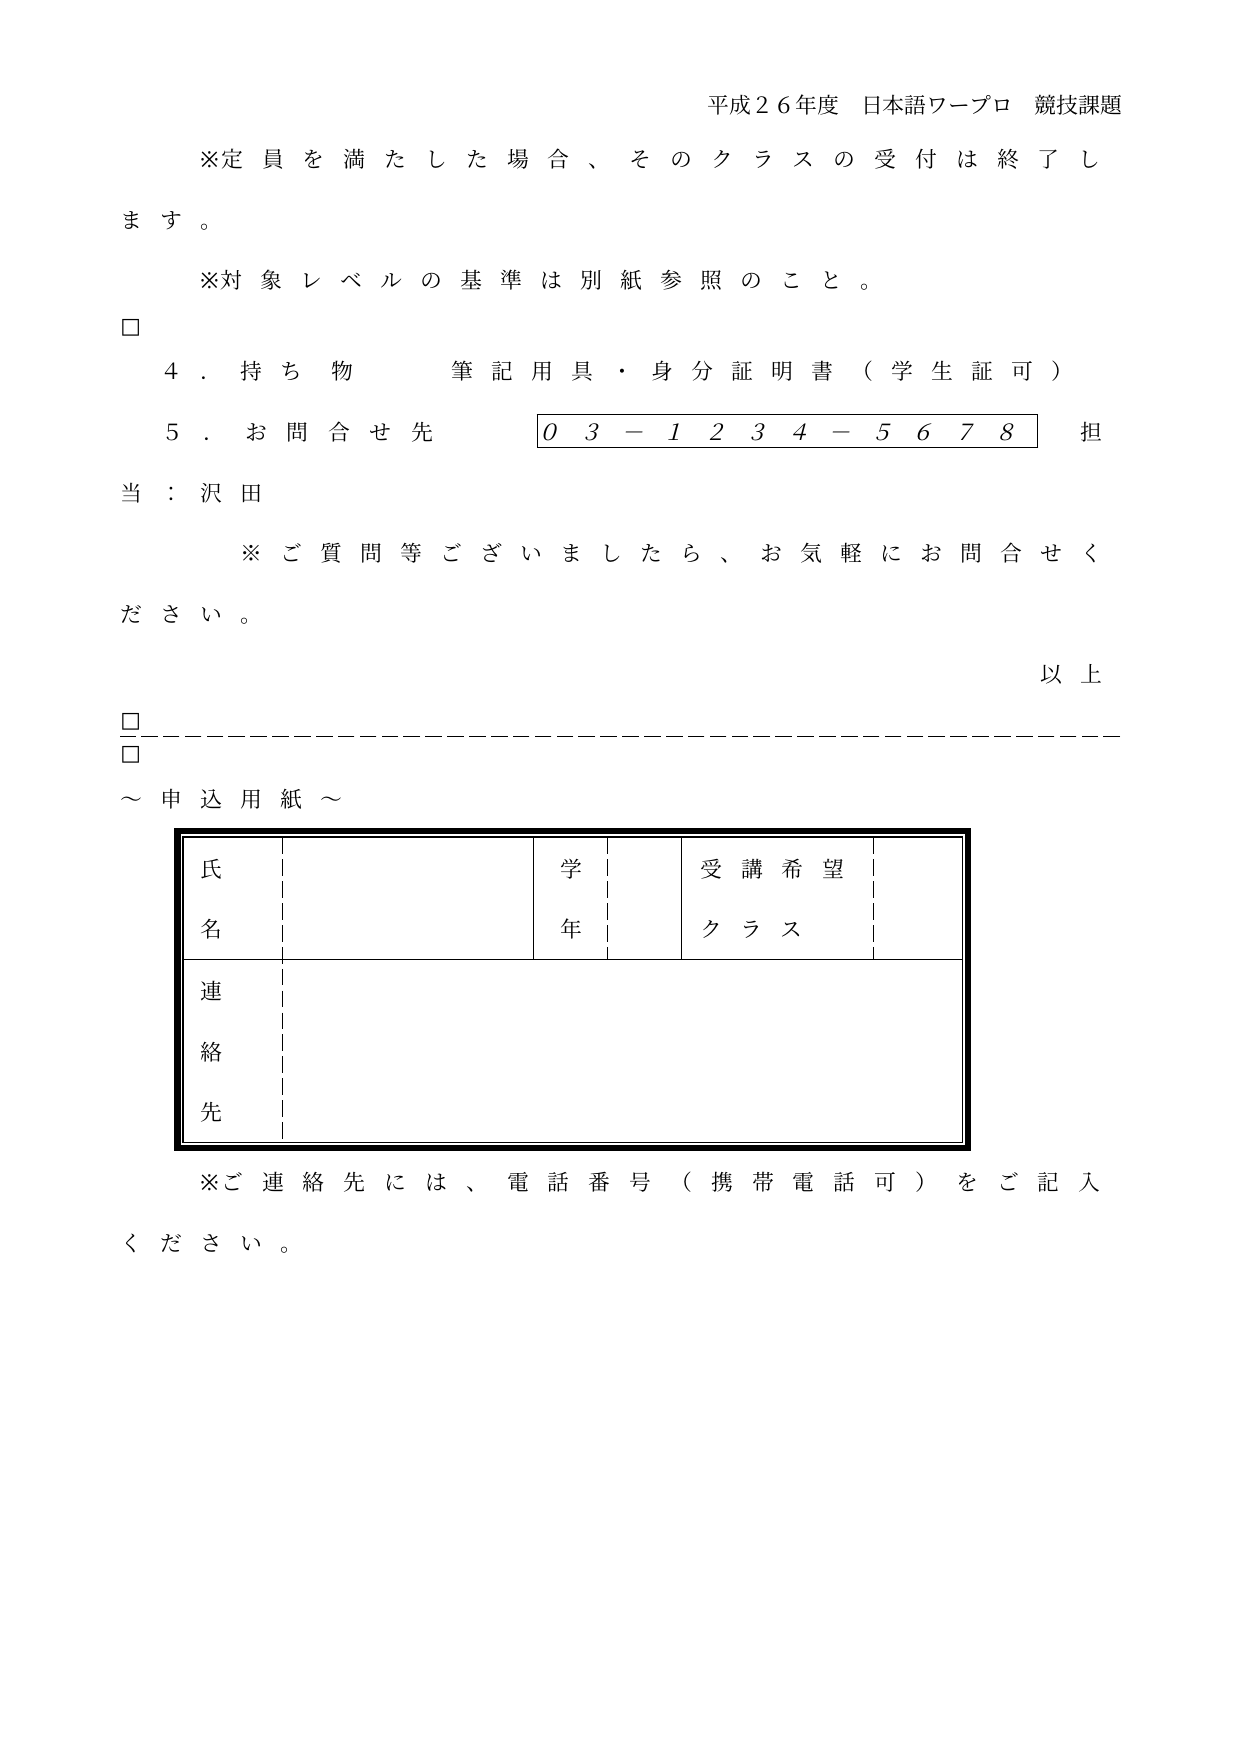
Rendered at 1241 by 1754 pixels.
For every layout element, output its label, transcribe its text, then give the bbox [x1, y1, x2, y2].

text ４．持ち物 筆記用具・身分証明書（学生証可） [120, 340, 1120, 401]
text □ [120, 310, 1120, 340]
text ※定員を満たした場合、そのクラスの受付は終了します。 [120, 128, 1120, 249]
text ～申込用紙～ [120, 767, 1120, 828]
text □ [120, 704, 1120, 737]
table_header 氏名 [184, 838, 282, 959]
table_cell 連絡先 [184, 960, 282, 1142]
table_header 学年 [534, 838, 607, 959]
table_header [607, 838, 681, 959]
text 以上 [120, 643, 1120, 704]
text ５．お問合せ先 ０３－１２３４－５６７８ 担当：沢田 [120, 401, 1120, 522]
table_cell [283, 960, 962, 1142]
table_header [873, 838, 962, 959]
table_header [283, 838, 533, 959]
text □ [120, 737, 1120, 767]
table_header 受講希望クラス [682, 838, 873, 959]
text ※ご質問等ございましたら、お気軽にお問合せください。 [120, 522, 1120, 643]
text ※対象レベルの基準は別紙参照のこと。 [120, 249, 1120, 310]
text ※ご連絡先には、電話番号（携帯電話可）をご記入ください。 [120, 1151, 1120, 1272]
